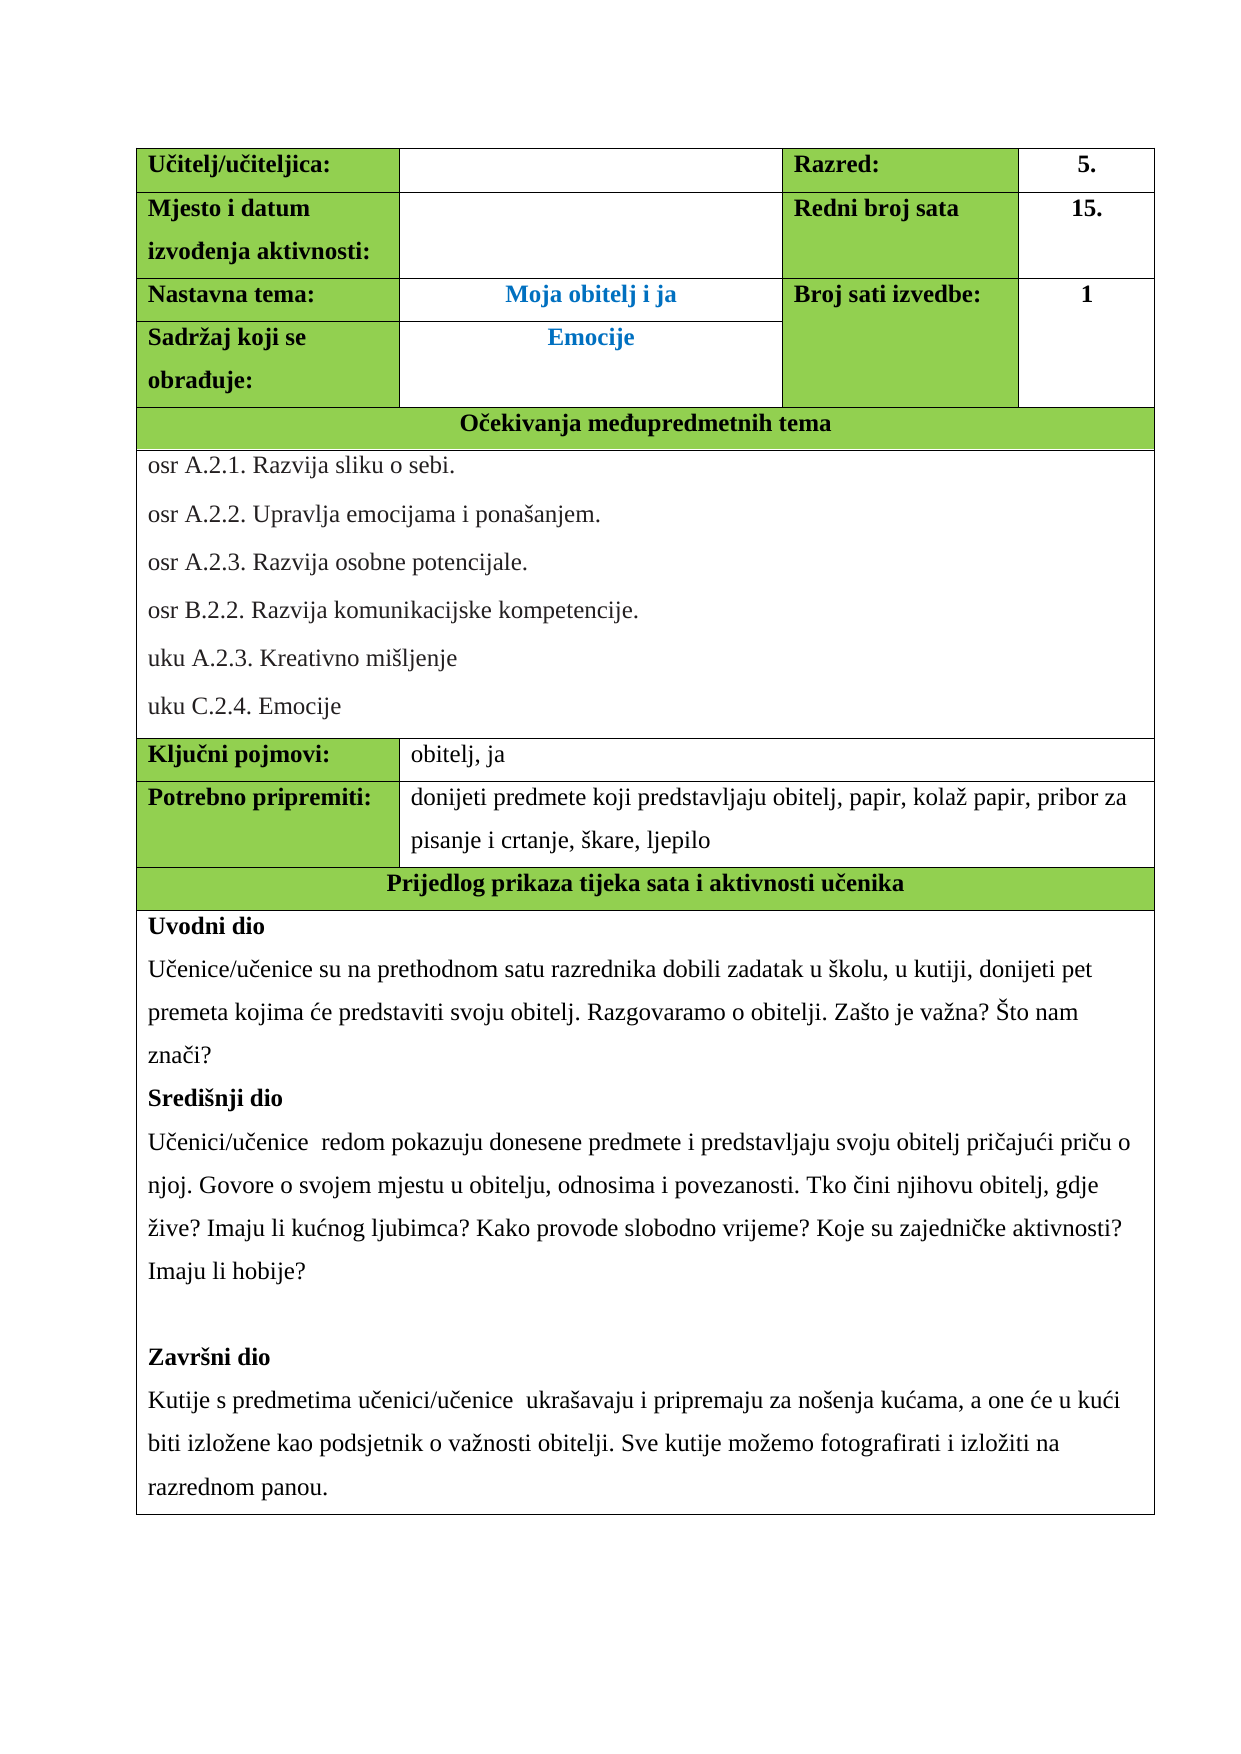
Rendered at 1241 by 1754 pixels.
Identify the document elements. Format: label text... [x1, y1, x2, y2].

table_cell osr A.2.1. Razvija sliku o sebi. osr A.2.2. Upravlja emocijama i ponašanjem. osr A.2.3. Razvija osobne potencijale. osr B.2.2. Razvija komunikacijske kompetencije. uku A.2.3. Kreativno mišljenje uku C.2.4. Emocije [137, 451, 1154, 738]
table_cell Broj sati izvedbe: [783, 279, 1018, 407]
table_cell Prijedlog prikaza tijeka sata i aktivnosti učenika [137, 868, 1154, 910]
table_cell Redni broj sata [783, 193, 1018, 278]
table_cell Sadržaj koji se obrađuje: [137, 322, 399, 407]
table_cell Emocije [400, 322, 782, 407]
table_cell Očekivanja međupredmetnih tema [137, 408, 1154, 449]
table_header Učitelj/učiteljica: [137, 149, 399, 192]
table_header [400, 149, 782, 192]
table_cell Potrebno pripremiti: [137, 782, 399, 867]
table_cell obitelj, ja [400, 739, 1154, 781]
table_cell Nastavna tema: [137, 279, 399, 321]
table_cell Uvodni dio Učenice/učenice su na prethodnom satu razrednika dobili zadatak u školu, u kutiji, donijeti pet premeta kojima će predstaviti svoju obitelj. Razgovaramo o obitelji. Zašto je važna? Što nam znači? Središnji dio Učenici/učenice redom pokazuju donesene predmete i predstavljaju svoju obitelj pričajući priču o njoj. Govore o svojem mjestu u obitelju, odnosima i povezanosti. Tko čini njihovu obitelj, gdje žive? Imaju li kućnog ljubimca? Kako provode slobodno vrijeme? Koje su zajedničke aktivnosti? Imaju li hobije? Završni dio Kutije s predmetima učenici/učenice ukrašavaju i pripremaju za nošenja kućama, a one će u kući biti izložene kao podsjetnik o važnosti obitelji. Sve kutije možemo fotografirati i izložiti na razrednom panou. [137, 911, 1154, 1513]
table_cell Mjesto i datum izvođenja aktivnosti: [137, 193, 399, 278]
table_cell 15. [1019, 193, 1154, 278]
table_cell [400, 193, 782, 278]
table_cell Moja obitelj i ja [400, 279, 782, 321]
table_header 5. [1019, 149, 1154, 192]
table_cell 1 [1019, 279, 1154, 407]
table_cell Ključni pojmovi: [137, 739, 399, 781]
table_cell donijeti predmete koji predstavljaju obitelj, papir, kolaž papir, pribor za pisanje i crtanje, škare, ljepilo [400, 782, 1154, 867]
table_header Razred: [783, 149, 1018, 192]
